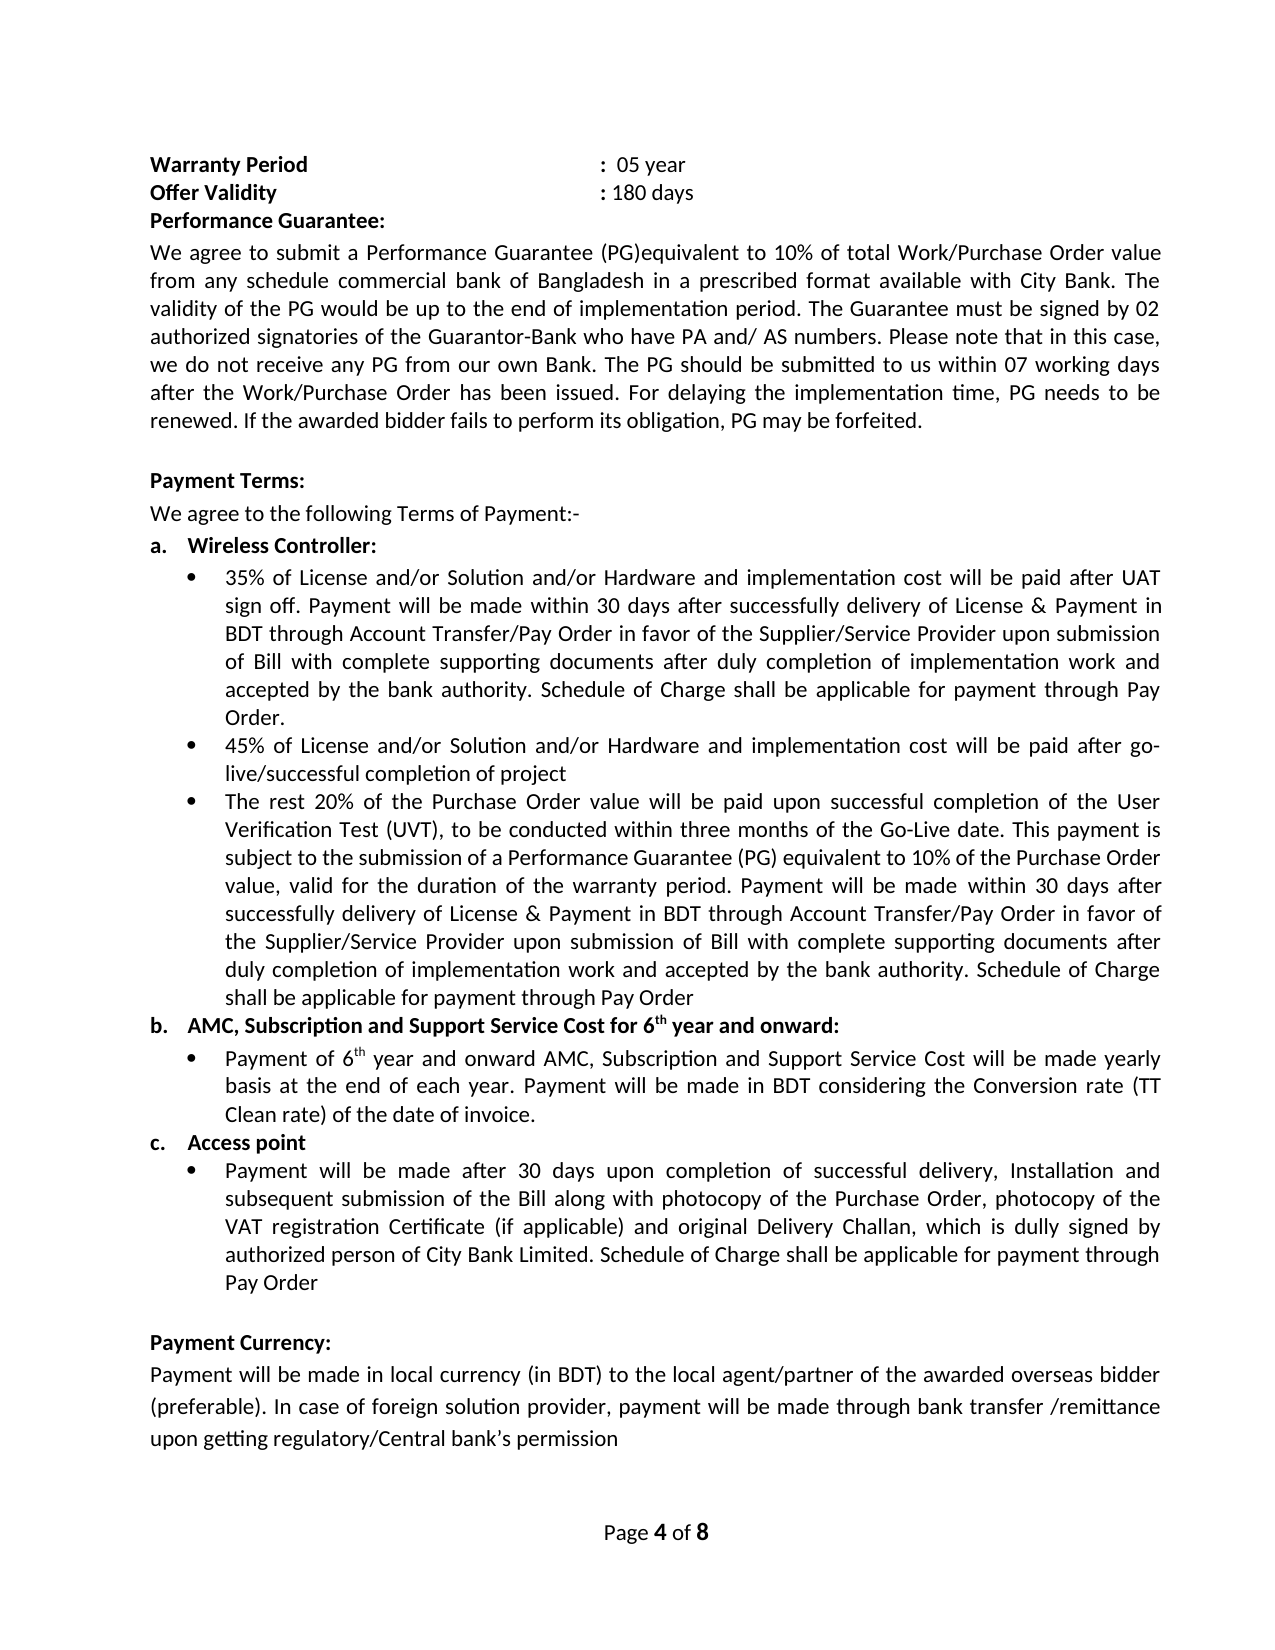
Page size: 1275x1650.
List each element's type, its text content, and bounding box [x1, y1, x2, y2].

text Warranty Period : 05 year [150, 150, 1162, 178]
list 35% of License and/or Solution and/or Hardware and implementation cost will be paid after UAT sign off. Payment will be made within 30 days after successfully delivery of License & Payment in BDT through Account Transfer/Pay Order in favor of the Supplier/Service Provider upon submission of Bill with complete supporting documents after duly completion of implementation work and accepted by the bank authority. Schedule of Charge shall be applicable for payment through Pay Order. [187, 563, 1162, 731]
text Payment Currency: [150, 1328, 1162, 1356]
text Payment Terms: [150, 467, 1162, 494]
text We agree to the following Terms of Payment:- [150, 499, 1162, 527]
text Payment will be made in local currency (in BDT) to the local agent/partner of the awarded overseas bidder (preferable). In case of foreign solution provider, payment will be made through bank transfer /remittance upon getting regulatory/Central bank’s permission [150, 1360, 1162, 1453]
list Payment will be made after 30 days upon completion of successful delivery, Installation and subsequent submission of the Bill along with photocopy of the Purchase Order, photocopy of the VAT registration Certificate (if applicable) and original Delivery Challan, which is dully signed by authorized person of City Bank Limited. Schedule of Charge shall be applicable for payment through Pay Order [187, 1156, 1162, 1296]
text We agree to submit a Performance Guarantee (PG)equivalent to 10% of total Work/Purchase Order value from any schedule commercial bank of Bangladesh in a prescribed format available with City Bank. The validity of the PG would be up to the end of implementation period. The Guarantee must be signed by 02 authorized signatories of the Guarantor-Bank who have PA and/ AS numbers. Please note that in this case, we do not receive any PG from our own Bank. The PG should be submitted to us within 07 working days after the Work/Purchase Order has been issued. For delaying the implementation time, PG needs to be renewed. If the awarded bidder fails to perform its obligation, PG may be forfeited. [150, 238, 1162, 434]
list Wireless Controller: [150, 531, 1162, 559]
list Payment of 6th year and onward AMC, Subscription and Support Service Cost will be made yearly basis at the end of each year. Payment will be made in BDT considering the Conversion rate (TT Clean rate) of the date of invoice. [187, 1044, 1162, 1128]
text Offer Validity : 180 days [150, 178, 1162, 206]
list Access point [150, 1128, 1162, 1156]
text Performance Guarantee: [150, 206, 1162, 234]
list 45% of License and/or Solution and/or Hardware and implementation cost will be paid after go-live/successful completion of project [187, 731, 1162, 787]
list AMC, Subscription and Support Service Cost for 6th year and onward: [150, 1011, 1162, 1039]
list The rest 20% of the Purchase Order value will be paid upon successful completion of the User Verification Test (UVT), to be conducted within three months of the Go-Live date. This payment is subject to the submission of a Performance Guarantee (PG) equivalent to 10% of the Purchase Order value, valid for the duration of the warranty period. Payment will be made within 30 days after successfully delivery of License & Payment in BDT through Account Transfer/Pay Order in favor of the Supplier/Service Provider upon submission of Bill with complete supporting documents after duly completion of implementation work and accepted by the bank authority. Schedule of Charge shall be applicable for payment through Pay Order [187, 787, 1162, 1011]
